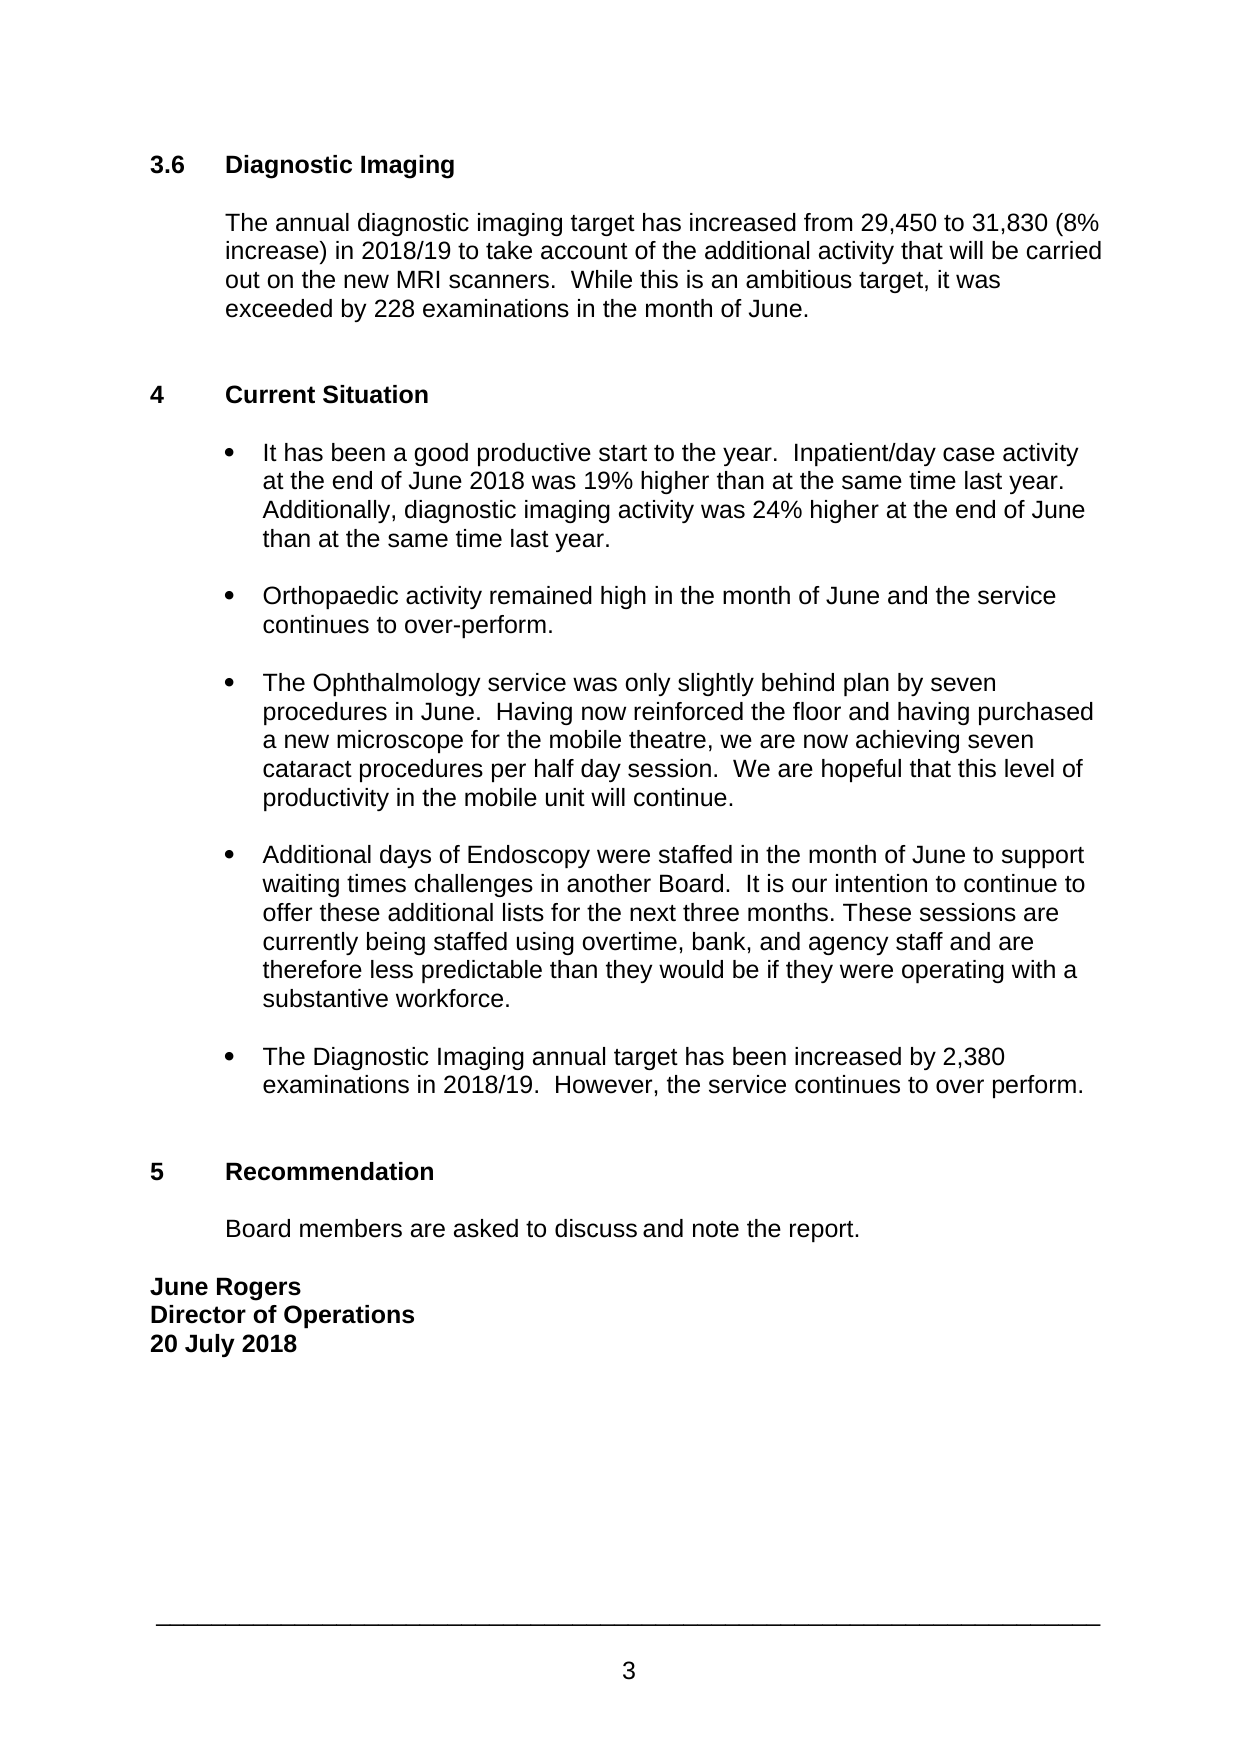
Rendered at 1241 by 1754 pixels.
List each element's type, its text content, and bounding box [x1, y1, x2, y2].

list Orthopaedic activity remained high in the month of June and the service continues to over-perform. [225, 581, 1107, 639]
text June Rogers [150, 1272, 1145, 1301]
text 3.6 Diagnostic Imaging [150, 150, 1107, 179]
list It has been a good productive start to the year. Inpatient/day case activity at the end of June 2018 was 19% higher than at the same time last year. Additionally, diagnostic imaging activity was 24% higher at the end of June than at the same time last year. [225, 437, 1107, 553]
list Additional days of Endoscopy were staffed in the month of June to support waiting times challenges in another Board. It is our intention to continue to offer these additional lists for the next three months. These sessions are currently being staffed using overtime, bank, and agency staff and are therefore less predictable than they would be if they were operating with a substantive workforce. [225, 840, 1107, 1013]
list The Diagnostic Imaging annual target has been increased by 2,380 examinations in 2018/19. However, the service continues to over perform. [225, 1042, 1107, 1099]
text Board members are asked to discuss and note the report. [150, 1214, 1107, 1243]
list 5 Recommendation [150, 1157, 1107, 1186]
text 4 Current Situation [150, 380, 1107, 409]
text Director of Operations [150, 1301, 1145, 1329]
text The annual diagnostic imaging target has increased from 29,450 to 31,830 (8% increase) in 2018/19 to take account of the additional activity that will be carried out on the new MRI scanners. While this is an ambitious target, it was exceeded by 228 examinations in the month of June. [225, 207, 1107, 322]
list The Ophthalmology service was only slightly behind plan by seven procedures in June. Having now reinforced the floor and having purchased a new microscope for the mobile theatre, we are now achieving seven cataract procedures per half day session. We are hopeful that this level of productivity in the mobile unit will continue. [225, 668, 1107, 812]
text 20 July 2018 [150, 1329, 1145, 1358]
